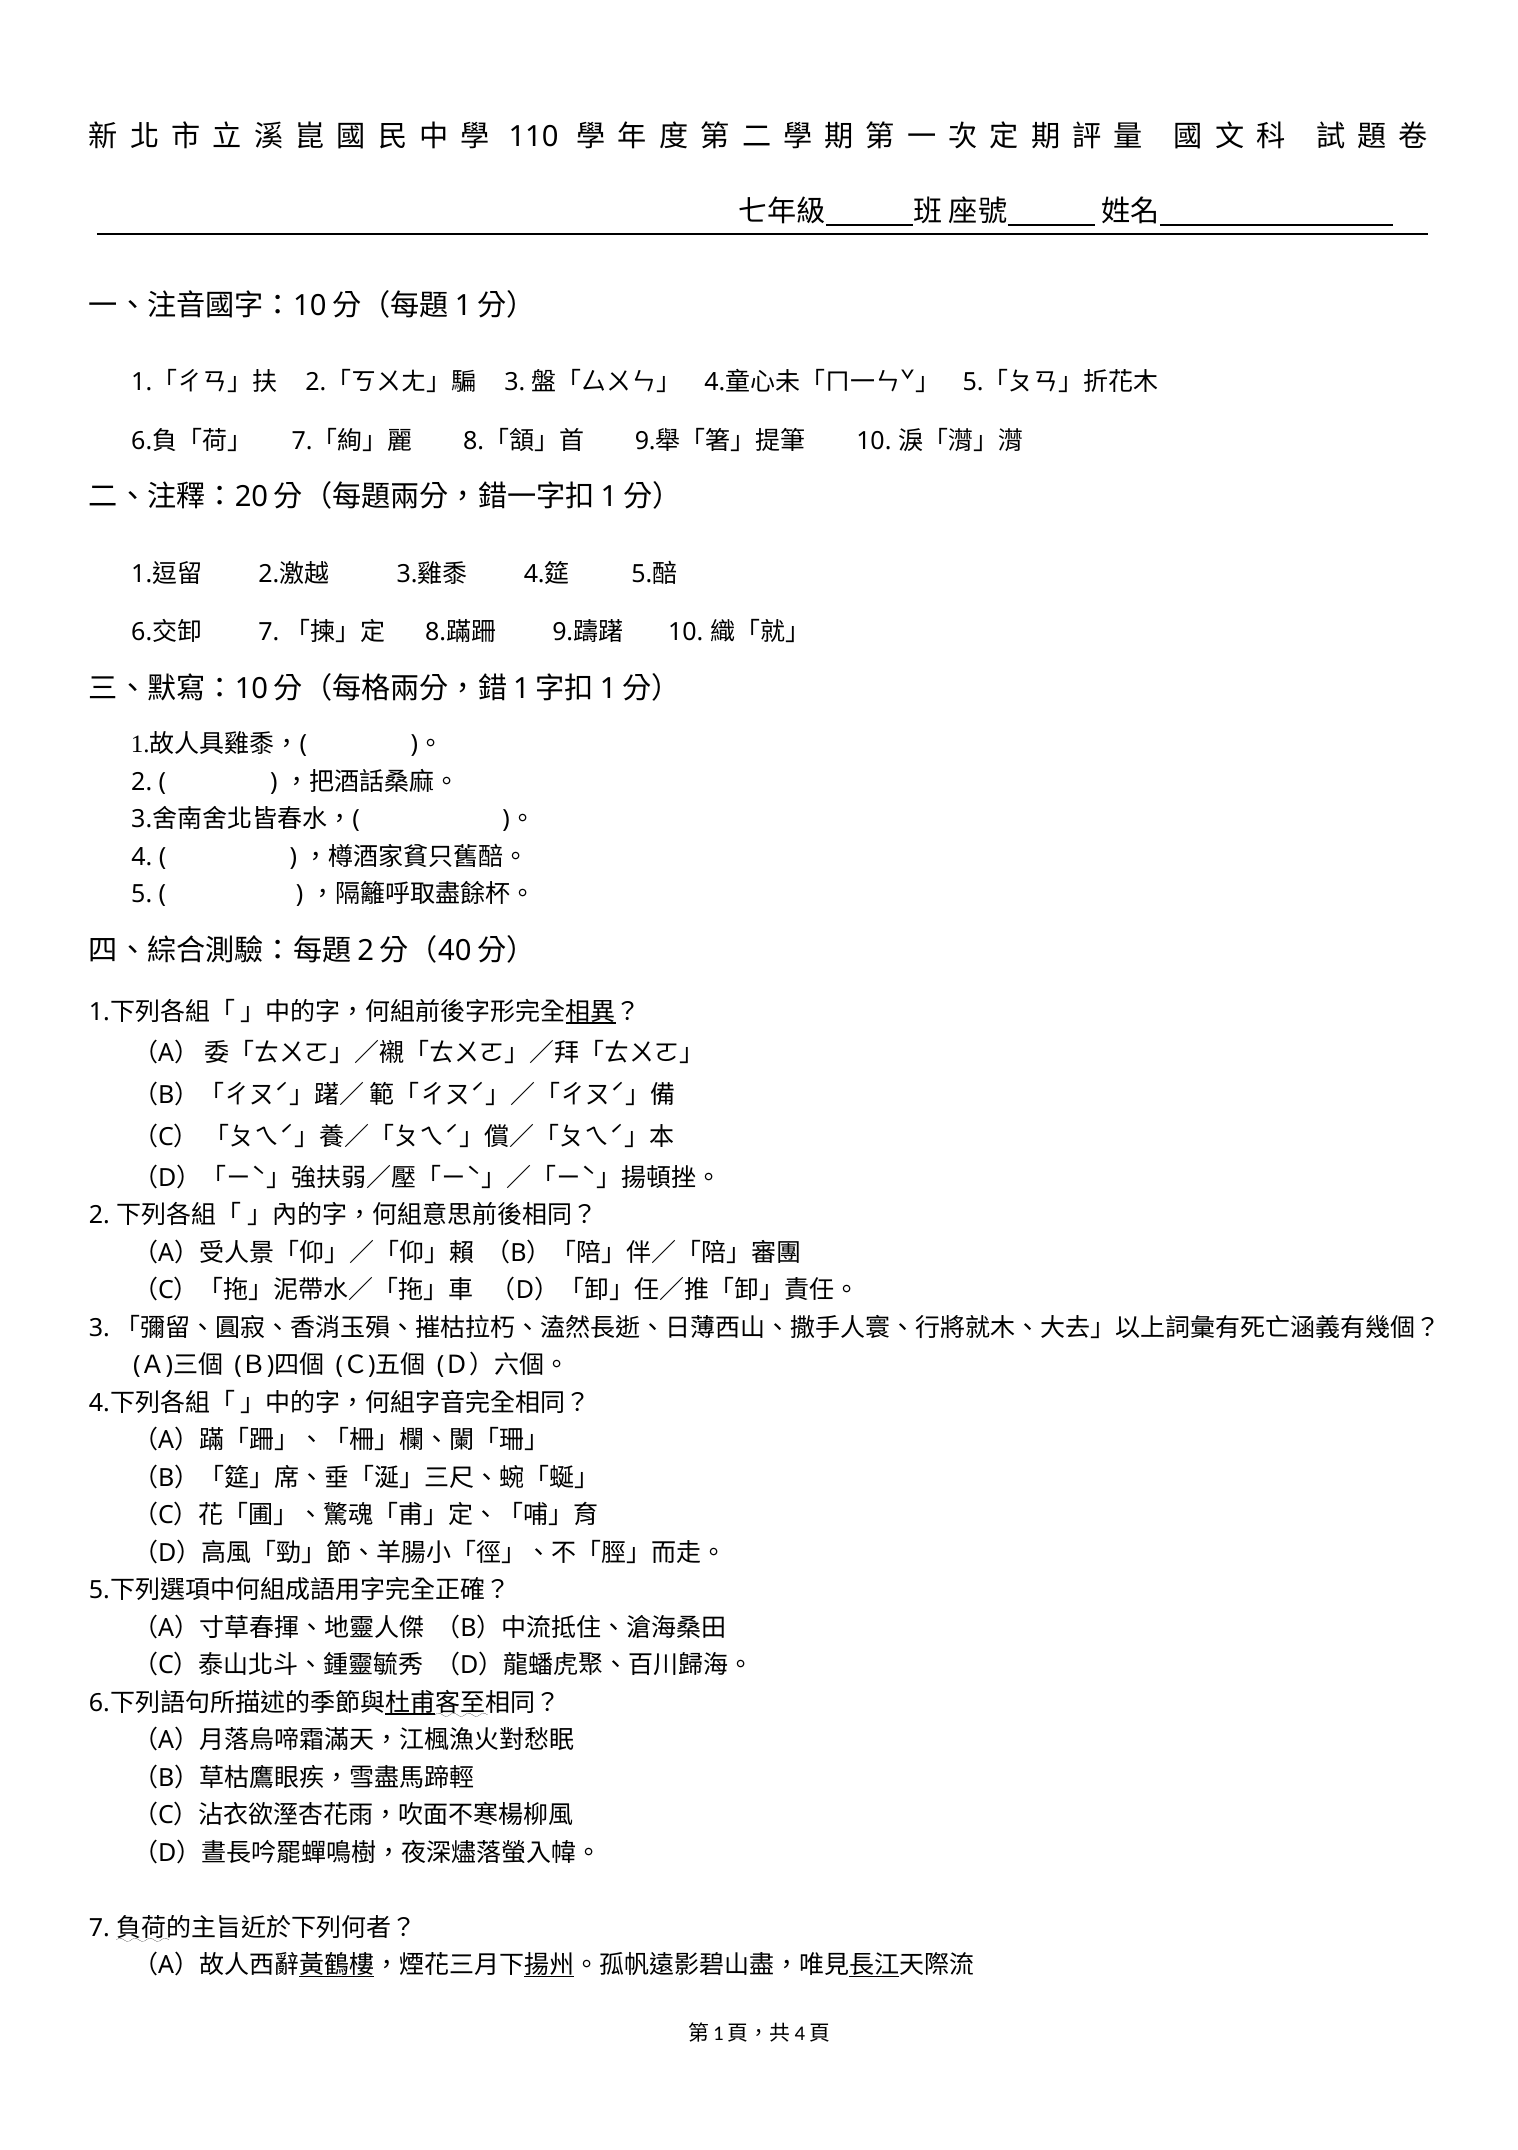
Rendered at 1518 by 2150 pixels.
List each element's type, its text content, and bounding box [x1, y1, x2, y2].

text 6.下列語句所描述的季節與杜甫客至相同？ [89, 1681, 1429, 1719]
text （A）受人景「仰」／「仰」賴 （B）「陪」伴／「陪」審團 [114, 1231, 1429, 1269]
text （C）沾衣欲溼杏花雨，吹面不寒楊柳風 [114, 1794, 1429, 1831]
text （A）蹣「跚」、「柵」欄、闌「珊」 [114, 1419, 1429, 1456]
text 1.「ㄔㄢ」扶 2.「ㄎㄨㄤ」騙 3. 盤「厶ㄨㄣ」 4.童心未「ㄇ一ㄣˇ」 5.「ㄆㄢ」折花木 [118, 340, 1429, 398]
text 七年級 班 座號 姓名 [738, 171, 1429, 246]
text （A）寸草春揮、地靈人傑 （B）中流抵住、滄海桑田 [114, 1606, 1429, 1644]
text 四、綜合測驗：每題2分（40分） [89, 911, 1429, 986]
text （D）晝長吟罷蟬鳴樹，夜深燼落螢入幃。 [114, 1831, 1429, 1869]
text 4. ( ) ，樽酒家貧只舊醅。 [118, 836, 1429, 873]
text （A） 委「ㄊㄨㄛ」／襯「ㄊㄨㄛ」／拜「ㄊㄨㄛ」 [114, 1027, 1429, 1069]
text 3.舍南舍北皆春水，( )。 [118, 798, 1429, 836]
text （D）高風「勁」節、羊腸小「徑」、不「脛」而走。 [114, 1531, 1429, 1569]
text 新北市立溪崑國民中學110學年度第二學期第一次定期評量 國文科 試題卷 [89, 96, 1429, 171]
text （B）「ㄔㄡˊ」躇／ 範「ㄔㄡˊ」／「ㄔㄡˊ」備 [114, 1069, 1429, 1111]
text （B）草枯鷹眼疾，雪盡馬蹄輕 [114, 1756, 1429, 1794]
text （C） 「ㄆㄟˊ」養／「ㄆㄟˊ」償／「ㄆㄟˊ」本 [114, 1111, 1429, 1152]
text 1.故人具雞黍，( )。 [118, 723, 1429, 761]
text (Ａ)三個 (Ｂ)四個 (Ｃ)五個 (Ｄ）六個。 [114, 1344, 1429, 1381]
text （C）花「圃」、驚魂「甫」定、「哺」育 [114, 1494, 1429, 1531]
text 4.下列各組「 」中的字，何組字音完全相同？ [89, 1381, 1429, 1419]
text 1.下列各組「 」中的字，何組前後字形完全相異？ [89, 986, 1429, 1027]
text 5.下列選項中何組成語用字完全正確？ [89, 1569, 1429, 1606]
text 5. ( ) ，隔籬呼取盡餘杯。 [118, 873, 1429, 911]
text 2. 下列各組「 」內的字，何組意思前後相同？ [89, 1194, 1429, 1231]
text 1.逗留 2.激越 3.雞黍 4.筵 5.醅 [118, 531, 1429, 590]
text 2. ( ) ，把酒話桑麻。 [118, 761, 1429, 798]
text 6.負「荷」 7.「絢」麗 8.「頷」首 9.舉「箸」提筆 10. 淚「潸」潸 [118, 398, 1429, 456]
text （D）「ㄧˋ」強扶弱／壓「ㄧˋ」／「ㄧˋ」揚頓挫。 [114, 1152, 1429, 1194]
text （A）月落烏啼霜滿天，江楓漁火對愁眠 [114, 1719, 1429, 1756]
text 一、注音國字：10分（每題1分） [89, 265, 1429, 340]
text 6.交卸 7. 「揀」定 8.蹣跚 9.躊躇 10. 織「就」 [118, 590, 1429, 648]
text （A）故人西辭黃鶴樓，煙花三月下揚州。孤帆遠影碧山盡，唯見長江天際流 [114, 1944, 1429, 1981]
text （C）「拖」泥帶水／「拖」車 （D）「卸」任／推「卸」責任。 [114, 1269, 1429, 1306]
text 7. 負荷的主旨近於下列何者？ [89, 1906, 1429, 1944]
text 3. 「彌留、圓寂、香消玉殞、摧枯拉朽、溘然長逝、日薄西山、撒手人寰、行將就木、大去」以上詞彙有死亡涵義有幾個？ [89, 1306, 1429, 1344]
text （C）泰山北斗、鍾靈毓秀 （D）龍蟠虎聚、百川歸海。 [114, 1644, 1429, 1681]
text （B）「筵」席、垂「涎」三尺、蜿「蜒」 [114, 1456, 1429, 1494]
text 二、注釋：20分（每題兩分，錯一字扣1分） [89, 456, 1429, 531]
text 三、默寫：10分（每格兩分，錯1字扣1分） [89, 648, 1429, 723]
